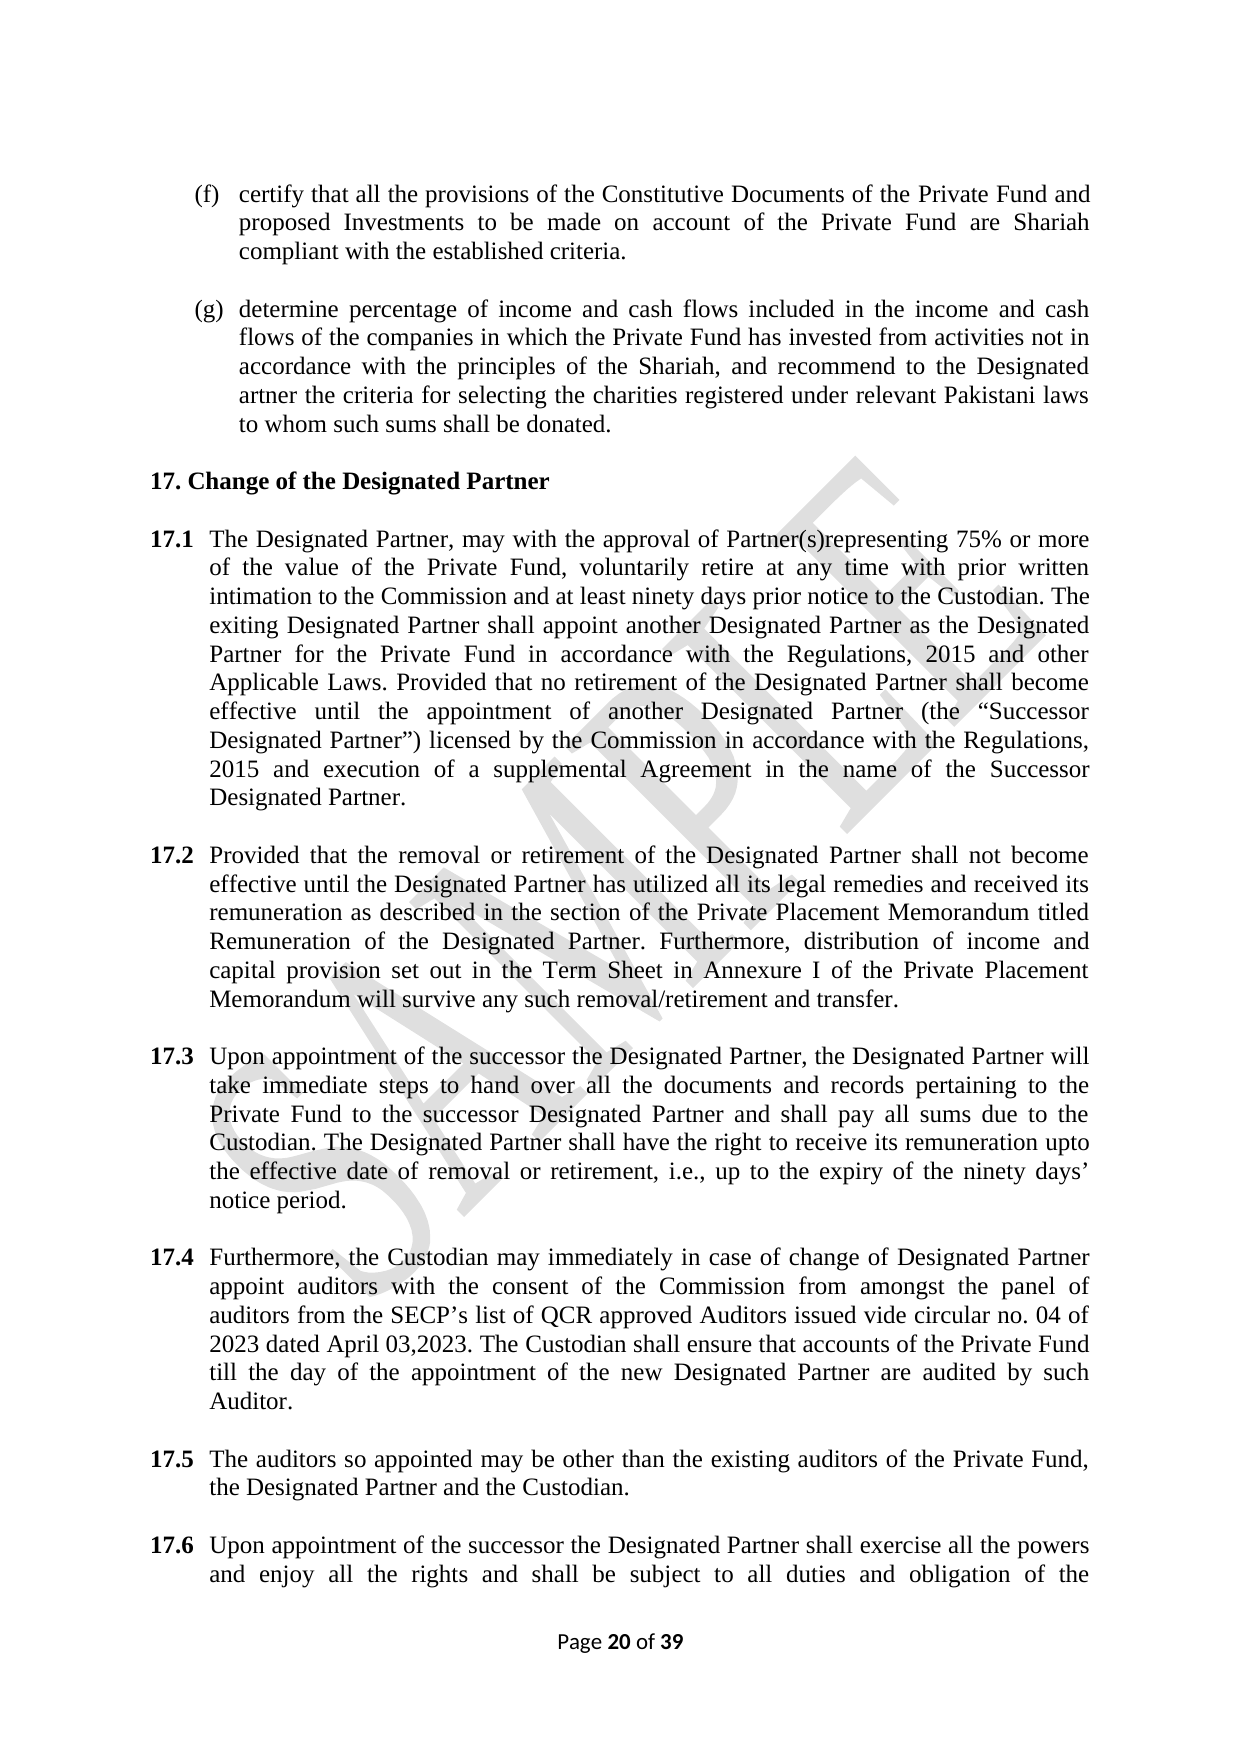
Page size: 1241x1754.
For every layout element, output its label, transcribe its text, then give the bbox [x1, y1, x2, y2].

list Upon appointment of the successor the Designated Partner, the Designated Partner will take immediate steps to hand over all the documents and records pertaining to the Private Fund to the successor Designated Partner and shall pay all sums due to the Custodian. The Designated Partner shall have the right to receive its remuneration upto the effective date of removal or retirement, i.e., up to the expiry of the ninety days’ notice period. [150, 1041, 1090, 1214]
list Furthermore, the Custodian may immediately in case of change of Designated Partner appoint auditors with the consent of the Commission from amongst the panel of auditors from the SECP’s list of QCR approved Auditors issued vide circular no. 04 of 2023 dated April 03,2023. The Custodian shall ensure that accounts of the Private Fund till the day of the appointment of the new Designated Partner are audited by such Auditor. [150, 1242, 1090, 1415]
list certify that all the provisions of the Constitutive Documents of the Private Fund and proposed Investments to be made on account of the Private Fund are Shariah compliant with the established criteria. [194, 179, 1090, 265]
list determine percentage of income and cash flows included in the income and cash flows of the companies in which the Private Fund has invested from activities not in accordance with the principles of the Shariah, and recommend to the Designated artner the criteria for selecting the charities registered under relevant Pakistani laws to whom such sums shall be donated. [194, 294, 1090, 437]
subtitle Change of the Designated Partner [150, 466, 1090, 495]
list Provided that the removal or retirement of the Designated Partner shall not become effective until the Designated Partner has utilized all its legal remedies and received its remuneration as described in the section of the Private Placement Memorandum titled Remuneration of the Designated Partner. Furthermore, distribution of income and capital provision set out in the Term Sheet in Annexure I of the Private Placement Memorandum will survive any such removal/retirement and transfer. [150, 840, 1090, 1012]
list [150, 1530, 1090, 1587]
list The auditors so appointed may be other than the existing auditors of the Private Fund, the Designated Partner and the Custodian. [150, 1444, 1090, 1501]
list The Designated Partner, may with the approval of Partner(s)representing 75% or more of the value of the Private Fund, voluntarily retire at any time with prior written intimation to the Commission and at least ninety days prior notice to the Custodian. The exiting Designated Partner shall appoint another Designated Partner as the Designated Partner for the Private Fund in accordance with the Regulations, 2015 and other Applicable Laws. Provided that no retirement of the Designated Partner shall become effective until the appointment of another Designated Partner (the “Successor Designated Partner”) licensed by the Commission in accordance with the Regulations, 2015 and execution of a supplemental Agreement in the name of the Successor Designated Partner. [150, 524, 1090, 811]
